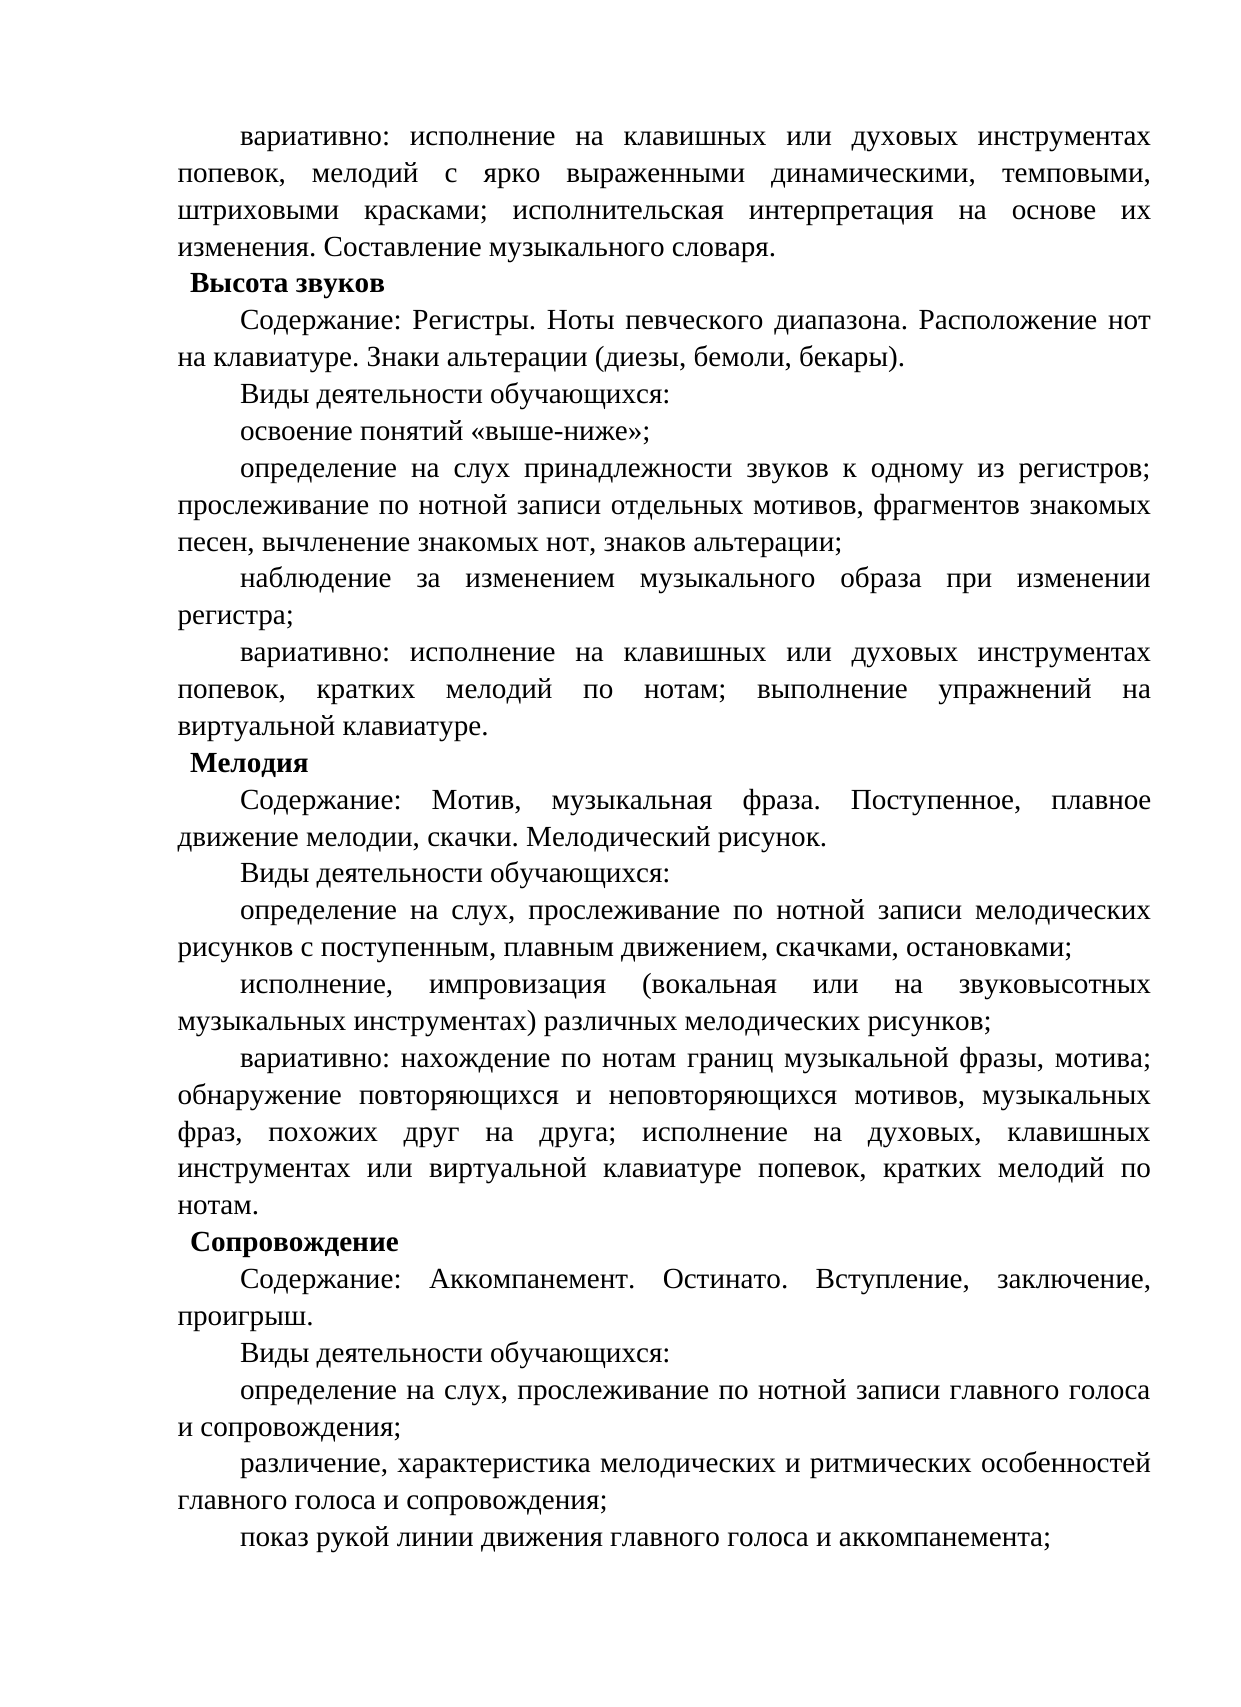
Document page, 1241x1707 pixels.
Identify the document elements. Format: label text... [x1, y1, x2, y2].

text Виды деятельности обучающихся: [177, 376, 1152, 410]
text показ рукой линии движения главного голоса и аккомпанемента; [177, 1519, 1152, 1553]
text Сопровождение [190, 1224, 1152, 1258]
text определение на слух принадлежности звуков к одному из регистров; прослеживание по нотной записи отдельных мотивов, фрагментов знакомых песен, вычленение знакомых нот, знаков альтерации; [177, 450, 1152, 557]
text Мелодия [190, 745, 1152, 778]
text вариативно: исполнение на клавишных или духовых инструментах попевок, мелодий с ярко выраженными динамическими, темповыми, штриховыми красками; исполнительская интерпретация на основе их изменения. Составление музыкального словаря. [177, 118, 1152, 262]
text освоение понятий «выше-ниже»; [177, 413, 1152, 447]
text Содержание: Мотив, музыкальная фраза. Поступенное, плавное движение мелодии, скачки. Мелодический рисунок. [177, 782, 1152, 852]
text Виды деятельности обучающихся: [177, 856, 1152, 889]
text определение на слух, прослеживание по нотной записи главного голоса и сопровождения; [177, 1372, 1152, 1442]
text наблюдение за изменением музыкального образа при изменении регистра; [177, 561, 1152, 631]
text исполнение, импровизация (вокальная или на звуковысотных музыкальных инструментах) различных мелодических рисунков; [177, 966, 1152, 1037]
text Содержание: Аккомпанемент. Остинато. Вступление, заключение, проигрыш. [177, 1261, 1152, 1332]
text Высота звуков [190, 266, 1152, 299]
text различение, характеристика мелодических и ритмических особенностей главного голоса и сопровождения; [177, 1446, 1152, 1516]
text Виды деятельности обучающихся: [177, 1335, 1152, 1368]
text вариативно: исполнение на клавишных или духовых инструментах попевок, кратких мелодий по нотам; выполнение упражнений на виртуальной клавиатуре. [177, 634, 1152, 742]
text вариативно: нахождение по нотам границ музыкальной фразы, мотива; обнаружение повторяющихся и неповторяющихся мотивов, музыкальных фраз, похожих друг на друга; исполнение на духовых, клавишных инструментах или виртуальной клавиатуре попевок, кратких мелодий по нотам. [177, 1040, 1152, 1221]
text определение на слух, прослеживание по нотной записи мелодических рисунков с поступенным, плавным движением, скачками, остановками; [177, 892, 1152, 963]
text Содержание: Регистры. Ноты певческого диапазона. Расположение нот на клавиатуре. Знаки альтерации (диезы, бемоли, бекары). [177, 302, 1152, 373]
